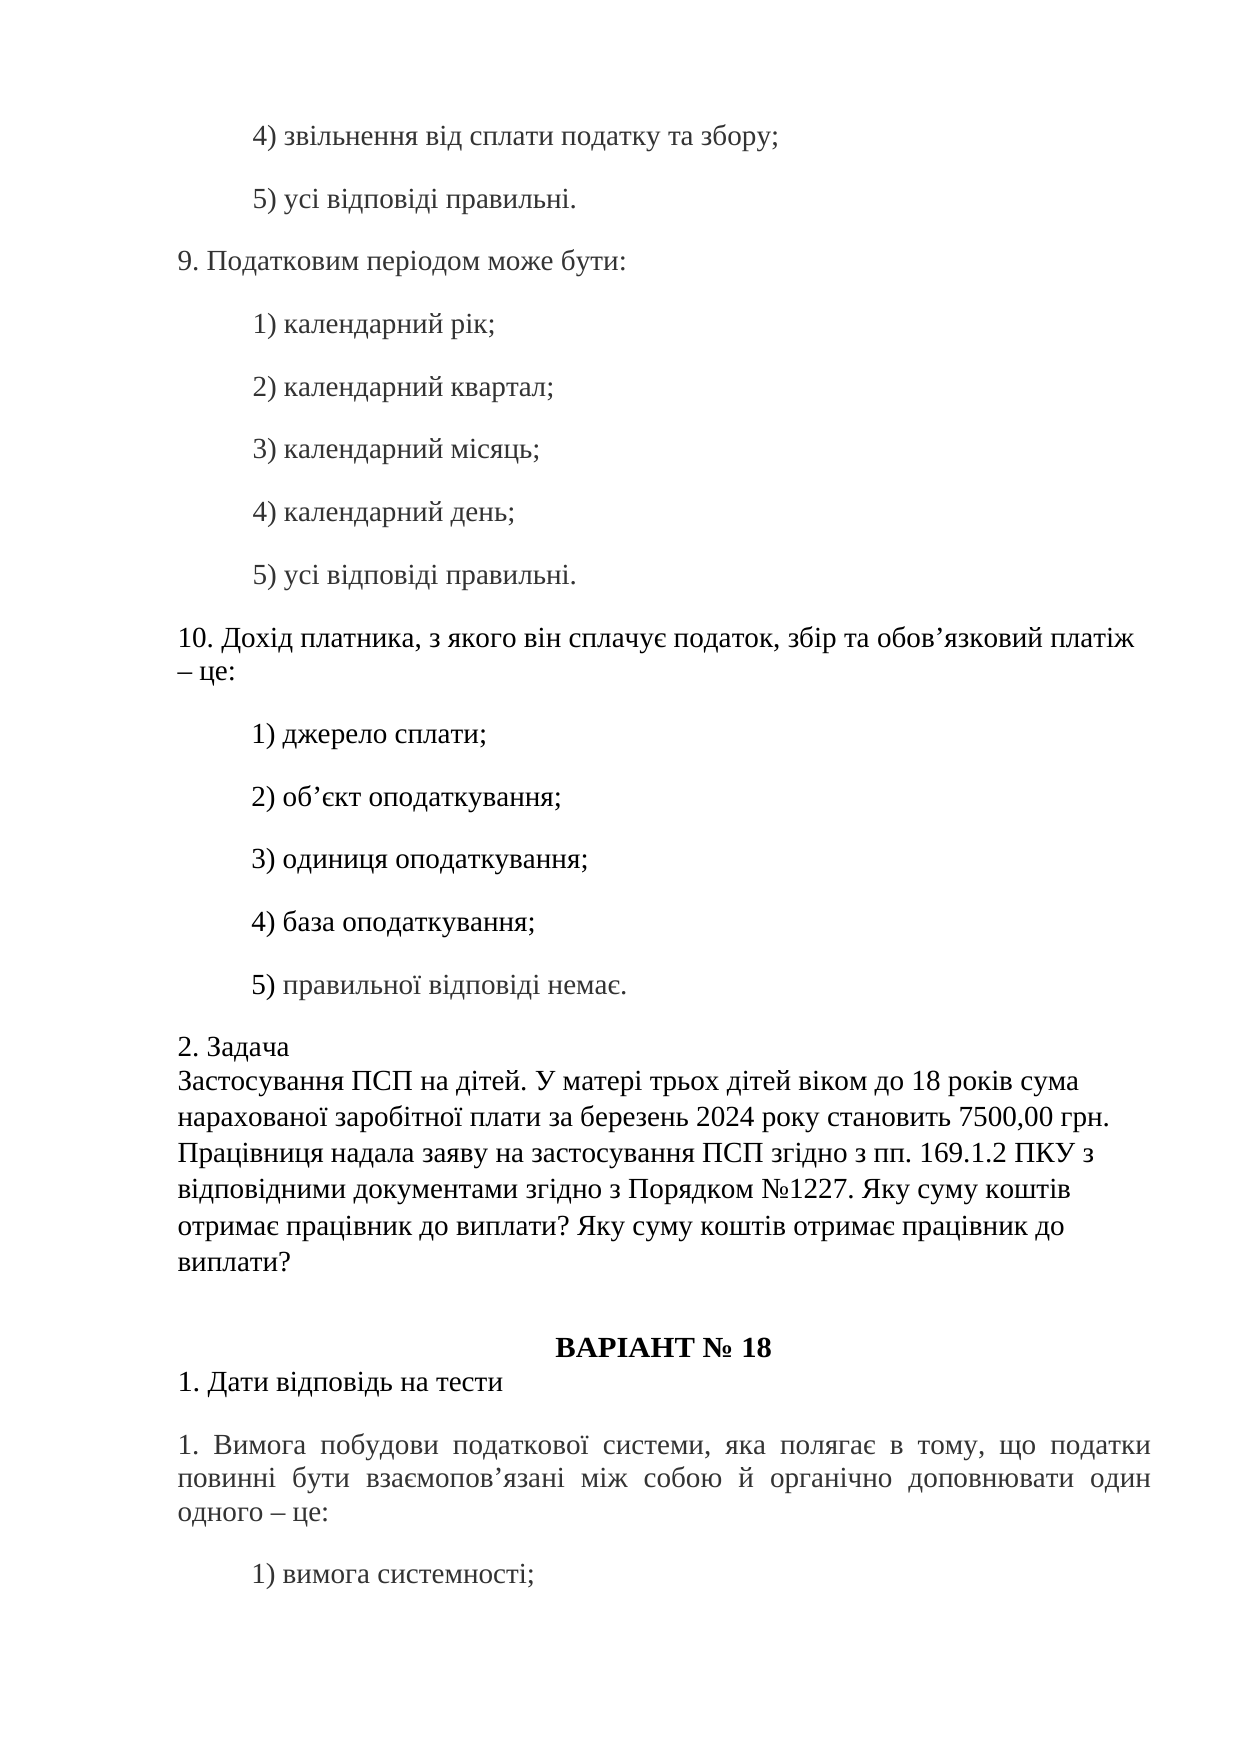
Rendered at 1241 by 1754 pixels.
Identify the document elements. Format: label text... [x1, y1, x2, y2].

text 1. Вимога побудови податкової системи, яка полягає в тому, що податки повинні бути взаємопов’язані між собою й органічно доповнювати один одного – це: [177, 1427, 1152, 1527]
text 4) календарний день; [177, 494, 1152, 528]
text 1) вимога системності; [177, 1557, 1152, 1590]
text 2) об’єкт оподаткування; [177, 779, 1152, 812]
text 1) календарний рік; [177, 306, 1152, 340]
text 2. Задача [177, 1029, 926, 1063]
text 5) правильної відповіді немає. [177, 967, 1152, 1000]
text 5) усі відповіді правильні. [177, 181, 1152, 214]
text 1) джерело сплати; [177, 716, 1152, 749]
text ВАРІАНТ № 18 [401, 1330, 926, 1364]
text 5) усі відповіді правильні. [177, 557, 1152, 591]
text 3) календарний місяць; [177, 432, 1152, 465]
text 2) календарний квартал; [177, 369, 1152, 402]
text 10. Дохід платника, з якого він сплачує податок, збір та обов’язковий платіж – це: [177, 620, 1152, 687]
text 4) звільнення від сплати податку та збору; [177, 118, 1152, 152]
text Застосування ПСП на дітей. У матері трьох дітей віком до 18 років сума нарахованої заробітної плати за березень 2024 року становить 7500,00 грн. Працівниця надала заяву на застосування ПСП згідно з пп. 169.1.2 ПКУ з відповідними документами згідно з Порядком №1227. Яку суму коштів отримає працівник до виплати? Яку суму коштів отримає працівник до виплати? [177, 1063, 1152, 1277]
text 1. Дати відповідь на тести [177, 1364, 926, 1398]
text 3) одиниця оподаткування; [177, 841, 1152, 875]
text 9. Податковим періодом може бути: [177, 243, 1152, 277]
text 4) база оподаткування; [177, 904, 1152, 938]
